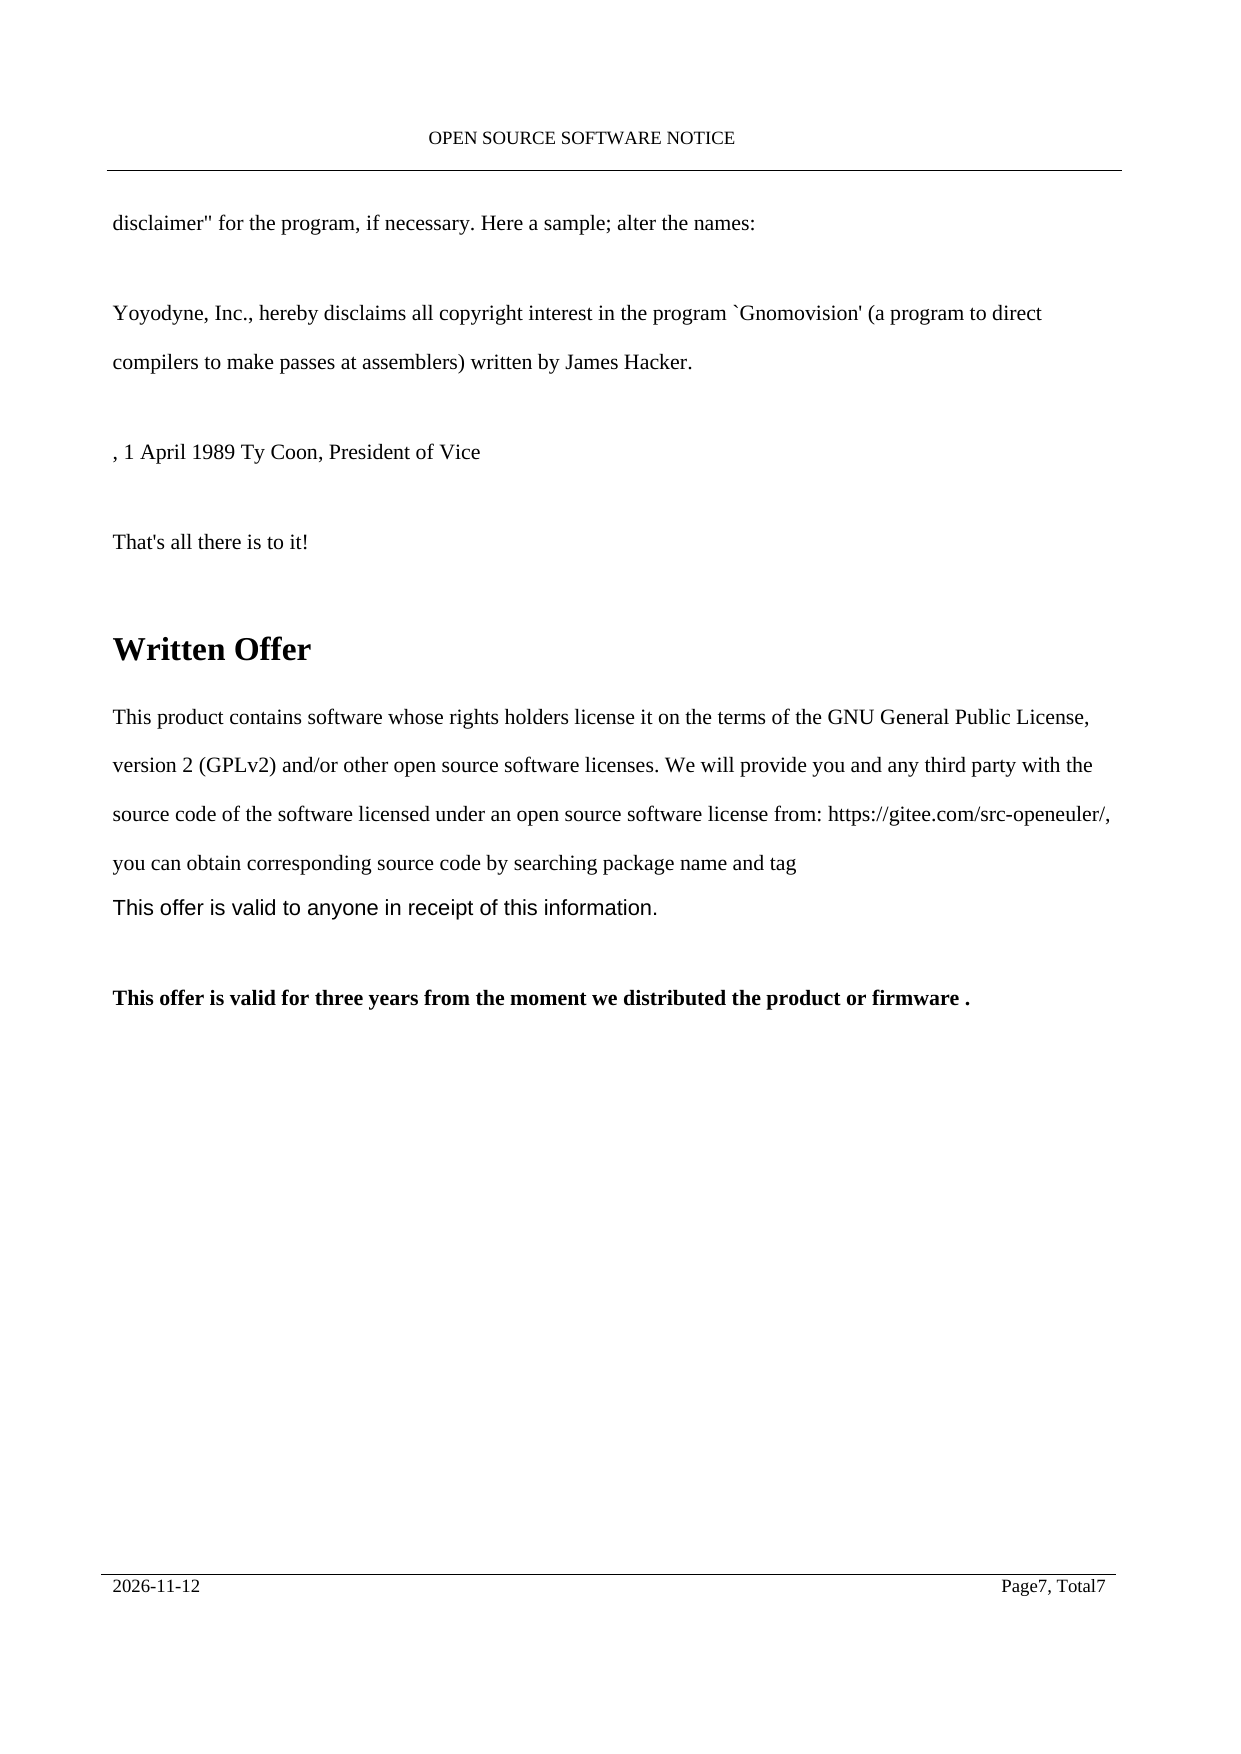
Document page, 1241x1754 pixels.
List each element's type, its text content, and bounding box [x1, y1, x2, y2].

text This offer is valid to anyone in receipt of this information. [112, 891, 1128, 924]
text That's all there is to it! [112, 526, 1128, 558]
text , 1 April 1989 Ty Coon, President of Vice [112, 436, 1128, 468]
text This product contains software whose rights holders license it on the terms of the GNU General Public License, version 2 (GPLv2) and/or other open source software licenses. We will provide you and any third party with the source code of the software licensed under an open source software license from: https://gitee.com/src-openeuler/, you can obtain corresponding source code by searching package name and tag [112, 700, 1128, 879]
text Written Offer [112, 616, 1128, 681]
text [112, 206, 1128, 239]
text This offer is valid for three years from the moment we distributed the product or firmware . [112, 982, 1128, 1014]
text Yoyodyne, Inc., hereby disclaims all copyright interest in the program `Gnomovision' (a program to direct compilers to make passes at assemblers) written by James Hacker. [112, 297, 1128, 378]
